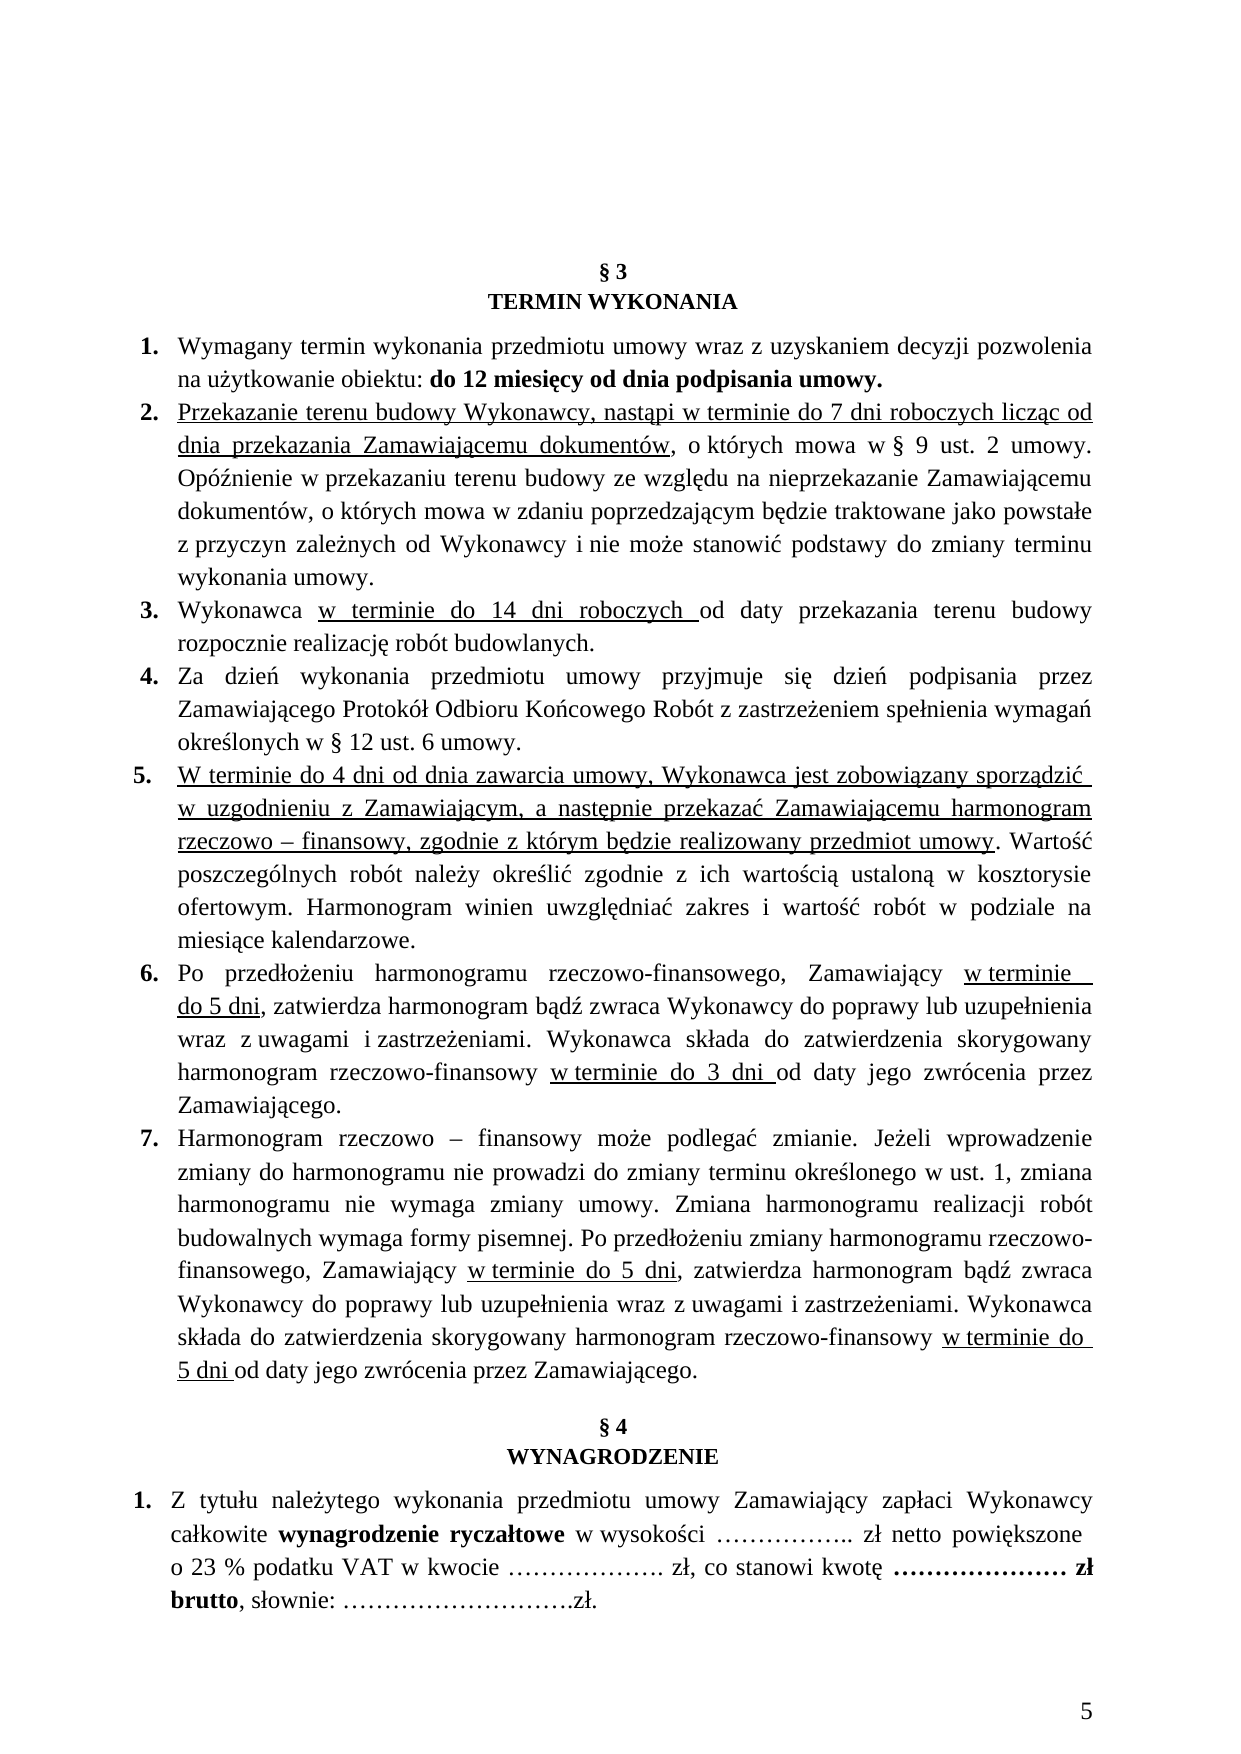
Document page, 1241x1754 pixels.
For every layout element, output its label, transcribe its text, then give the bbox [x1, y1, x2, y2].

list W terminie do 4 dni od dnia zawarcia umowy, Wykonawca jest zobowiązany sporządzić w uzgodnieniu z Zamawiającym, a następnie przekazać Zamawiającemu harmonogram rzeczowo – finansowy, zgodnie z którym będzie realizowany przedmiot umowy. Wartość poszczególnych robót należy określić zgodnie z ich wartością ustaloną w kosztorysie ofertowym. Harmonogram winien uwzględniać zakres i wartość robót w podziale na miesiące kalendarzowe. [133, 760, 1092, 954]
list Wymagany termin wykonania przedmiotu umowy wraz z uzyskaniem decyzji pozwolenia na użytkowanie obiektu: do 12 miesięcy od dnia podpisania umowy. [140, 331, 1092, 393]
list Wykonawca w terminie do 14 dni roboczych od daty przekazania terenu budowy rozpocznie realizację robót budowlanych. [140, 595, 1092, 657]
text § 4 [133, 1413, 1092, 1439]
text WYNAGRODZENIE [133, 1443, 1092, 1469]
text § 3 [133, 258, 1092, 284]
list Z tytułu należytego wykonania przedmiotu umowy Zamawiający zapłaci Wykonawcy całkowite wynagrodzenie ryczałtowe w wysokości …………….. zł netto powiększone o 23 % podatku VAT w kwocie ………………. zł, co stanowi kwotę ………………… zł brutto, słownie: ……………………….zł. [133, 1486, 1093, 1613]
list Przekazanie terenu budowy Wykonawcy, nastąpi w terminie do 7 dni roboczych licząc od dnia przekazania Zamawiającemu dokumentów, o których mowa w § 9 ust. 2 umowy. Opóźnienie w przekazaniu terenu budowy ze względu na nieprzekazanie Zamawiającemu dokumentów, o których mowa w zdaniu poprzedzającym będzie traktowane jako powstałe z przyczyn zależnych od Wykonawcy i nie może stanowić podstawy do zmiany terminu wykonania umowy. [140, 397, 1092, 591]
text TERMIN WYKONANIA [133, 288, 1092, 315]
list Harmonogram rzeczowo – finansowy może podlegać zmianie. Jeżeli wprowadzenie zmiany do harmonogramu nie prowadzi do zmiany terminu określonego w ust. 1, zmiana harmonogramu nie wymaga zmiany umowy. Zmiana harmonogramu realizacji robót budowalnych wymaga formy pisemnej. Po przedłożeniu zmiany harmonogramu rzeczowo-finansowego, Zamawiający w terminie do 5 dni, zatwierdza harmonogram bądź zwraca Wykonawcy do poprawy lub uzupełnienia wraz z uwagami i zastrzeżeniami. Wykonawca składa do zatwierdzenia skorygowany harmonogram rzeczowo-finansowy w terminie do 5 dni od daty jego zwrócenia przez Zamawiającego. [140, 1123, 1092, 1383]
list Za dzień wykonania przedmiotu umowy przyjmuje się dzień podpisania przez Zamawiającego Protokół Odbioru Końcowego Robót z zastrzeżeniem spełnienia wymagań określonych w § 12 ust. 6 umowy. [140, 661, 1092, 756]
list Po przedłożeniu harmonogramu rzeczowo-finansowego, Zamawiający w terminie do 5 dni, zatwierdza harmonogram bądź zwraca Wykonawcy do poprawy lub uzupełnienia wraz z uwagami i zastrzeżeniami. Wykonawca składa do zatwierdzenia skorygowany harmonogram rzeczowo-finansowy w terminie do 3 dni od daty jego zwrócenia przez Zamawiającego. [140, 958, 1092, 1119]
